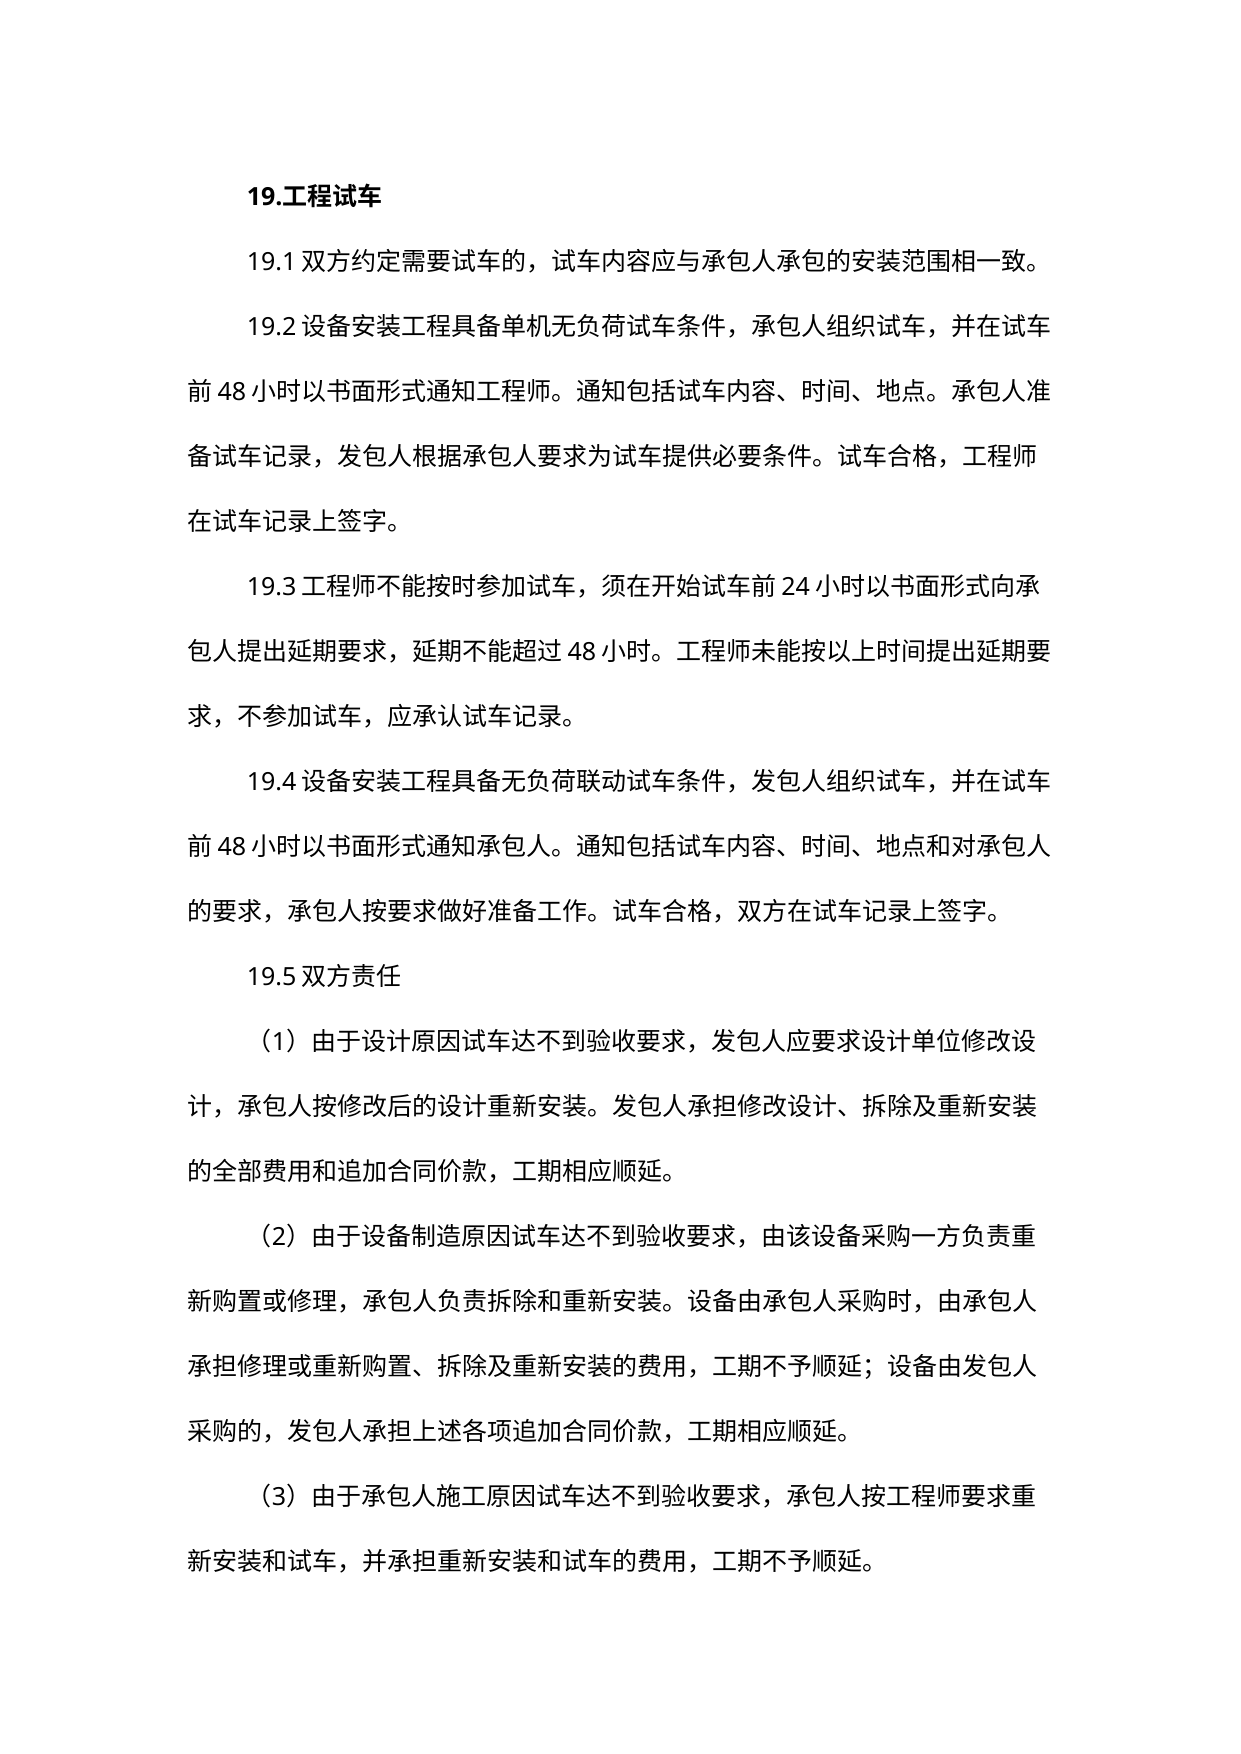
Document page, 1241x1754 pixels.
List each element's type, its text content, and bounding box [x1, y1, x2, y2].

text 19.2设备安装工程具备单机无负荷试车条件，承包人组织试车，并在试车前48小时以书面形式通知工程师。通知包括试车内容、时间、地点。承包人准备试车记录，发包人根据承包人要求为试车提供必要条件。试车合格，工程师在试车记录上签字。 [187, 292, 1053, 552]
text 19.工程试车 [187, 162, 1053, 227]
text 19.5双方责任 [187, 942, 1053, 1007]
text （1）由于设计原因试车达不到验收要求，发包人应要求设计单位修改设计，承包人按修改后的设计重新安装。发包人承担修改设计、拆除及重新安装的全部费用和追加合同价款，工期相应顺延。 [187, 1007, 1053, 1202]
text 19.4设备安装工程具备无负荷联动试车条件，发包人组织试车，并在试车前48小时以书面形式通知承包人。通知包括试车内容、时间、地点和对承包人的要求，承包人按要求做好准备工作。试车合格，双方在试车记录上签字。 [187, 747, 1053, 942]
text 19.1双方约定需要试车的，试车内容应与承包人承包的安装范围相一致。 [187, 227, 1053, 292]
text 19.3工程师不能按时参加试车，须在开始试车前24小时以书面形式向承包人提出延期要求，延期不能超过48小时。工程师未能按以上时间提出延期要求，不参加试车，应承认试车记录。 [187, 552, 1053, 747]
text （2）由于设备制造原因试车达不到验收要求，由该设备采购一方负责重新购置或修理，承包人负责拆除和重新安装。设备由承包人采购时，由承包人承担修理或重新购置、拆除及重新安装的费用，工期不予顺延；设备由发包人采购的，发包人承担上述各项追加合同价款，工期相应顺延。 [187, 1202, 1053, 1462]
text （3）由于承包人施工原因试车达不到验收要求，承包人按工程师要求重新安装和试车，并承担重新安装和试车的费用，工期不予顺延。 [187, 1462, 1053, 1592]
